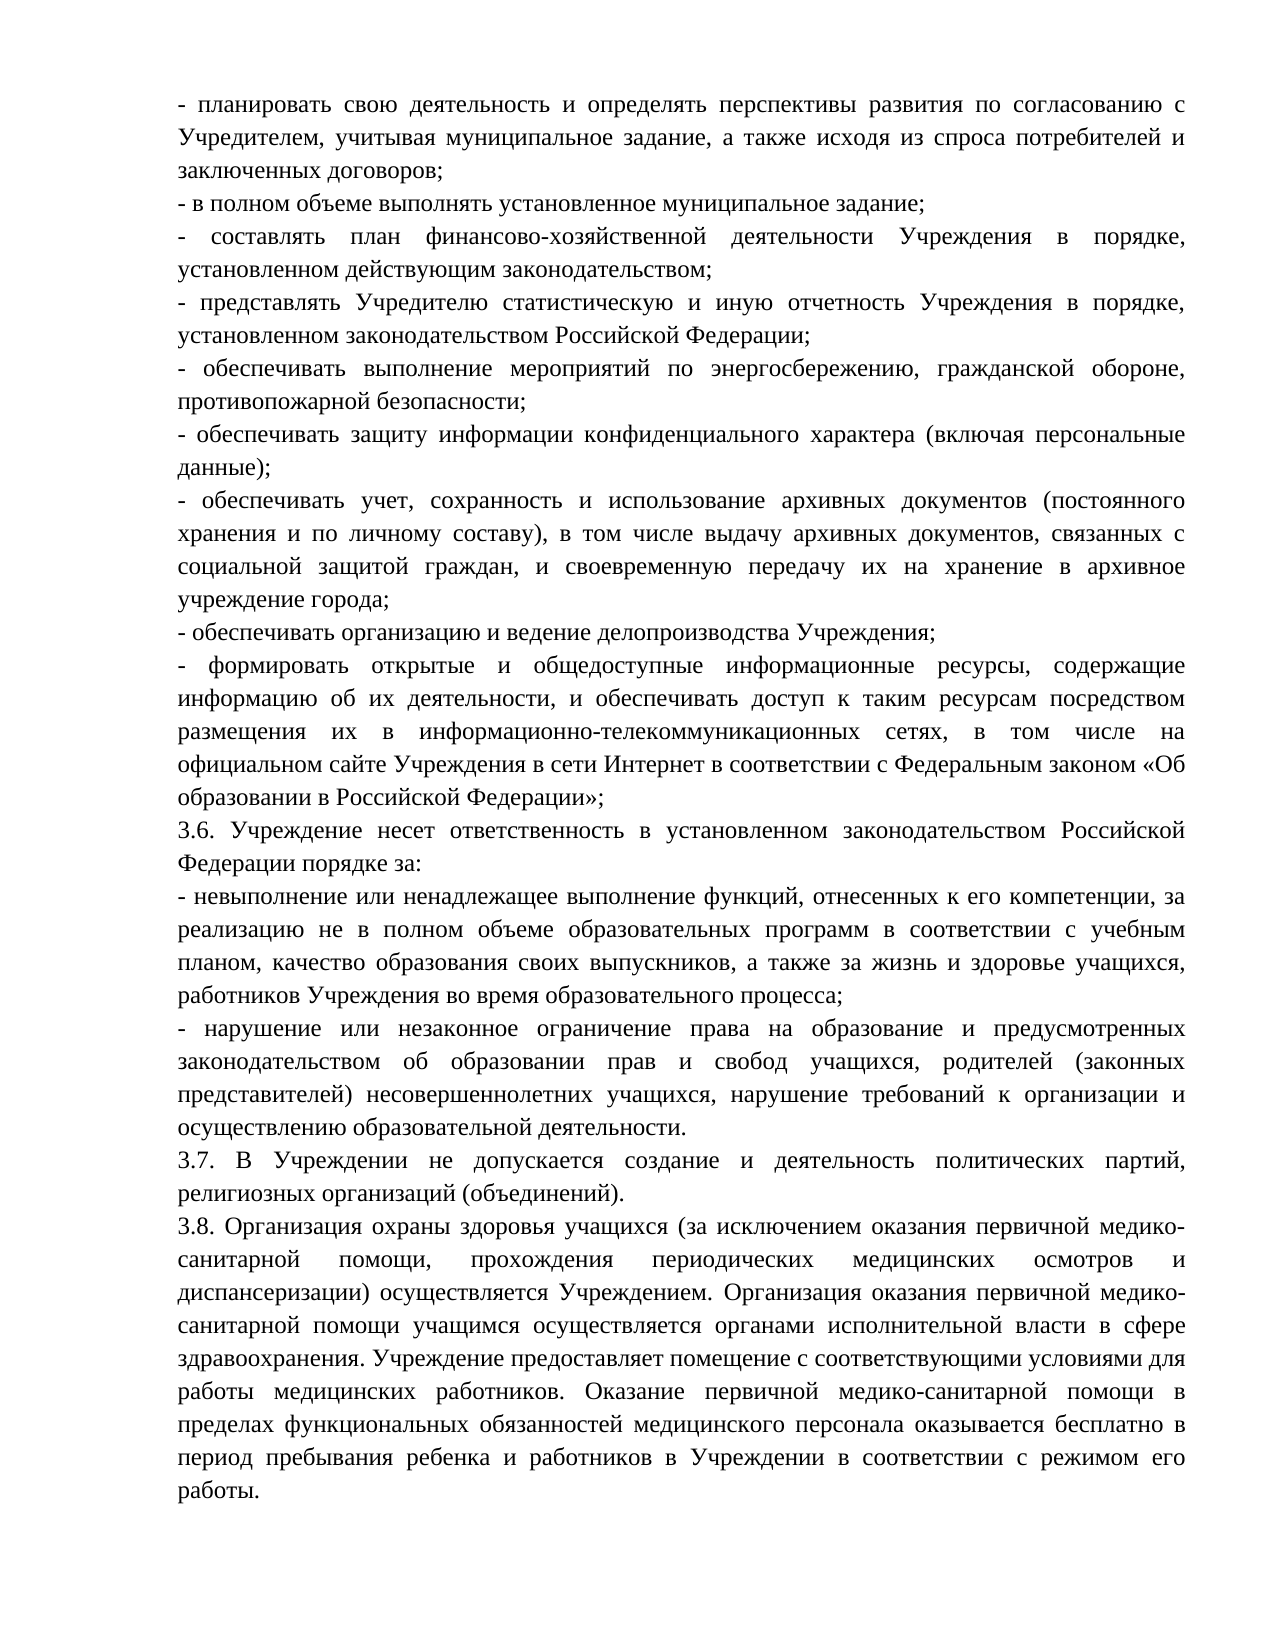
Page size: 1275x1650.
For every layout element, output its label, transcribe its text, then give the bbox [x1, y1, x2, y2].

text 3.7. В Учреждении не допускается создание и деятельность политических партий, религиозных организаций (объединений). [177, 1145, 1186, 1207]
text - обеспечивать выполнение мероприятий по энергосбережению, гражданской обороне, противопожарной безопасности; [177, 353, 1186, 414]
text - составлять план финансово-хозяйственной деятельности Учреждения в порядке, установленном действующим законодательством; [177, 221, 1186, 282]
text - в полном объеме выполнять установленное муниципальное задание; [177, 188, 1186, 216]
text - планировать свою деятельность и определять перспективы развития по согласованию с Учредителем, учитывая муниципальное задание, а также исходя из спроса потребителей и заключенных договоров; [177, 89, 1186, 183]
text - обеспечивать защиту информации конфиденциального характера (включая персональные данные); [177, 419, 1186, 481]
text - нарушение или незаконное ограничение права на образование и предусмотренных законодательством об образовании прав и свобод учащихся, родителей (законных представителей) несовершеннолетних учащихся, нарушение требований к организации и осуществлению образовательной деятельности. [177, 1013, 1186, 1141]
text - невыполнение или ненадлежащее выполнение функций, отнесенных к его компетенции, за реализацию не в полном объеме образовательных программ в соответствии с учебным планом, качество образования своих выпускников, а также за жизнь и здоровье учащихся, работников Учреждения во время образовательного процесса; [177, 881, 1186, 1009]
text 3.6. Учреждение несет ответственность в установленном законодательством Российской Федерации порядке за: [177, 815, 1186, 877]
text - обеспечивать организацию и ведение делопроизводства Учреждения; [177, 617, 1186, 646]
text - формировать открытые и общедоступные информационные ресурсы, содержащие информацию об их деятельности, и обеспечивать доступ к таким ресурсам посредством размещения их в информационно-телекоммуникационных сетях, в том числе на официальном сайте Учреждения в сети Интернет в соответствии с Федеральным законом «Об образовании в Российской Федерации»; [177, 650, 1186, 811]
text - представлять Учредителю статистическую и иную отчетность Учреждения в порядке, установленном законодательством Российской Федерации; [177, 287, 1186, 348]
text - обеспечивать учет, сохранность и использование архивных документов (постоянного хранения и по личному составу), в том числе выдачу архивных документов, связанных с социальной защитой граждан, и своевременную передачу их на хранение в архивное учреждение города; [177, 485, 1186, 613]
text 3.8. Организация охраны здоровья учащихся (за исключением оказания первичной медико-санитарной помощи, прохождения периодических медицинских осмотров и диспансеризации) осуществляется Учреждением. Организация оказания первичной медико-санитарной помощи учащимся осуществляется органами исполнительной власти в сфере здравоохранения. Учреждение предоставляет помещение с соответствующими условиями для работы медицинских работников. Оказание первичной медико-санитарной помощи в пределах функциональных обязанностей медицинского персонала оказывается бесплатно в период пребывания ребенка и работников в Учреждении в соответствии с режимом его работы. [177, 1211, 1186, 1504]
